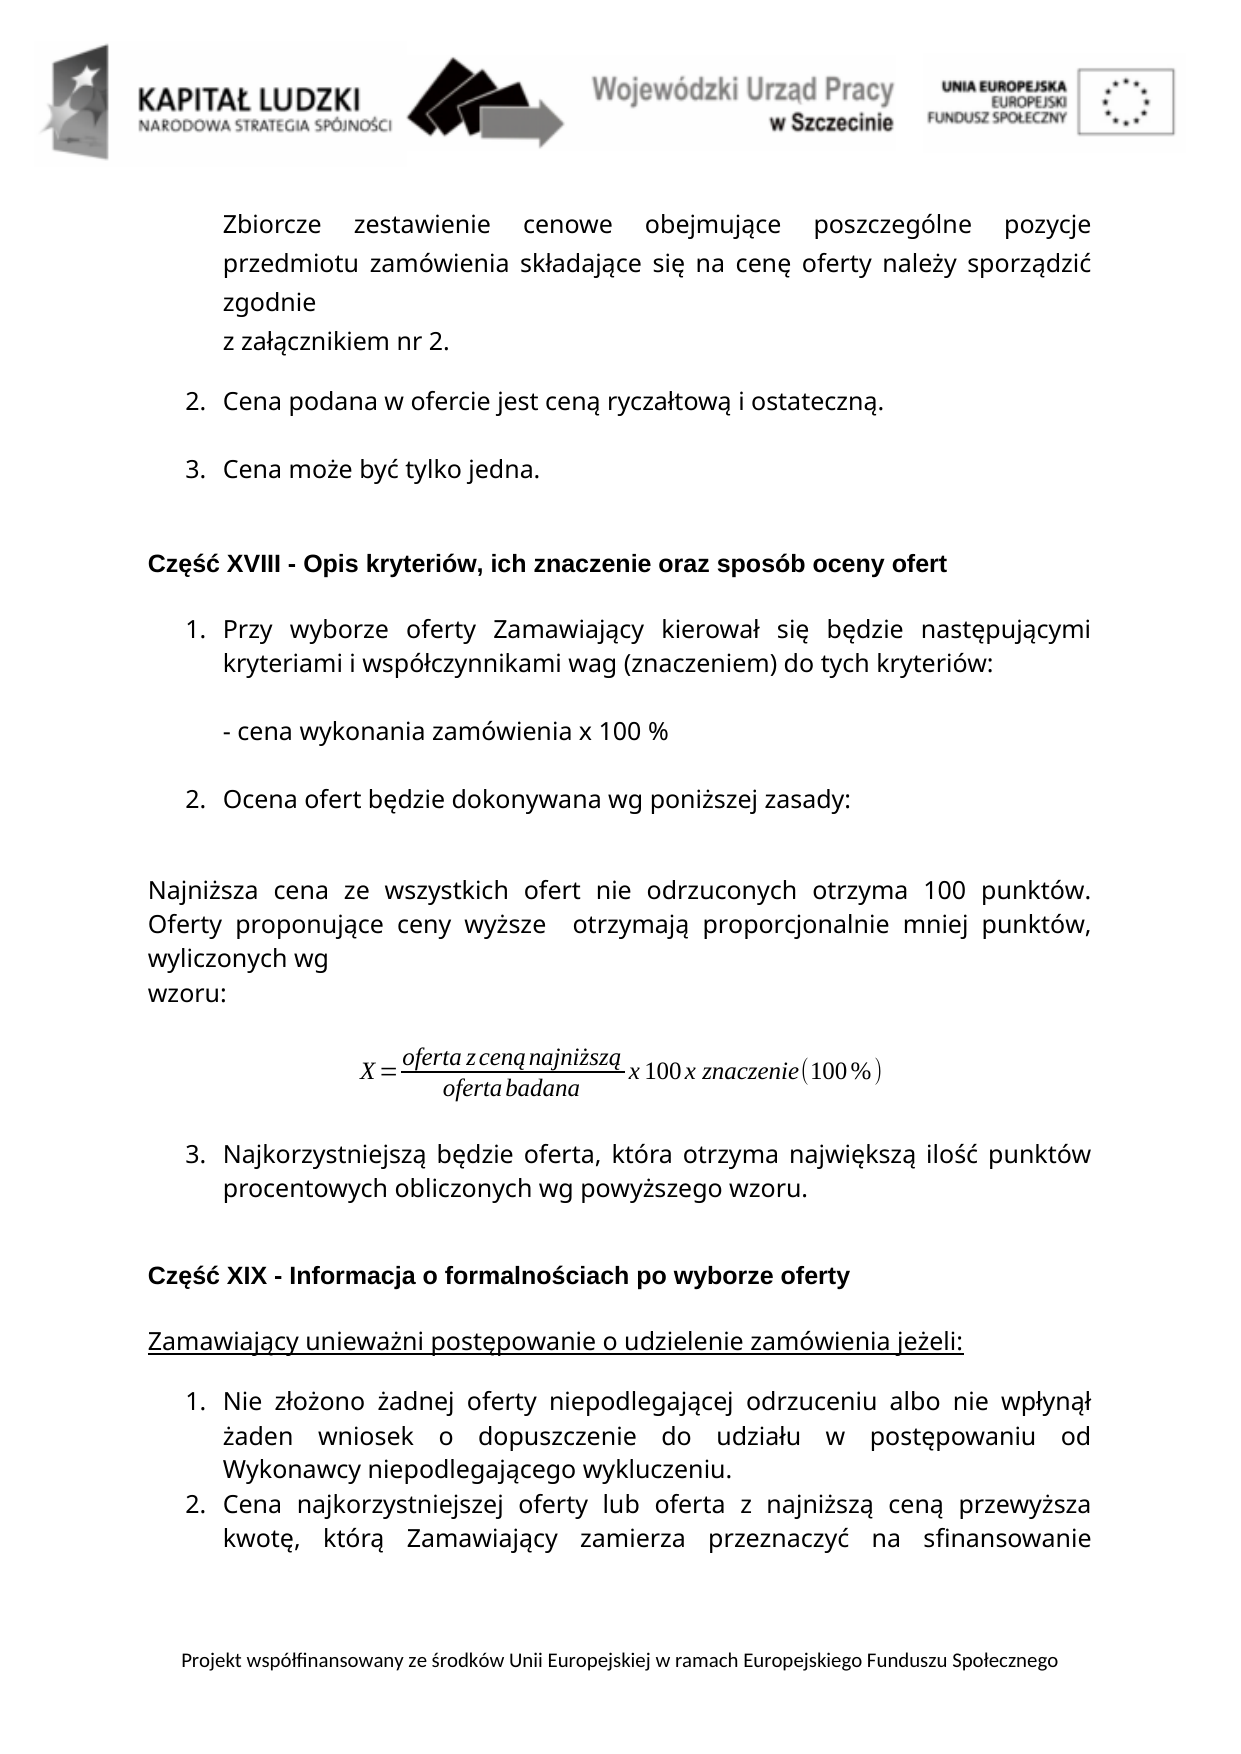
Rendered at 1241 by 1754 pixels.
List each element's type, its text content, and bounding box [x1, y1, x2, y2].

text Część XIX - Informacja o formalnościach po wyborze oferty [148, 1261, 1092, 1290]
text - cena wykonania zamówienia x 100 % [223, 714, 1092, 748]
list Ocena ofert będzie dokonywana wg poniższej zasady: [185, 782, 1092, 816]
list Przy wyborze oferty Zamawiający kierował się będzie następującymi kryteriami i współczynnikami wag (znaczeniem) do tych kryteriów: [185, 612, 1092, 680]
text Zamawiający unieważni postępowanie o udzielenie zamówienia jeżeli: [148, 1324, 1092, 1358]
list Cena może być tylko jedna. [185, 452, 1092, 486]
text Zbiorcze zestawienie cenowe obejmujące poszczególne pozycje przedmiotu zamówienia składające się na cenę oferty należy sporządzić zgodnie z załącznikiem nr 2. [223, 207, 1092, 358]
list Nie złożono żadnej oferty niepodlegającej odrzuceniu albo nie wpłynął żaden wniosek o dopuszczenie do udziału w postępowaniu od Wykonawcy niepodlegającego wykluczeniu. [185, 1384, 1092, 1486]
list Najkorzystniejszą będzie oferta, która otrzyma największą ilość punktów procentowych obliczonych wg powyższego wzoru. [185, 1136, 1092, 1204]
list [185, 1486, 1092, 1554]
list Cena podana w ofercie jest ceną ryczałtową i ostateczną. [185, 384, 1092, 418]
text Najniższa cena ze wszystkich ofert nie odrzuconych otrzyma 100 punktów. Oferty proponujące ceny wyższe otrzymają proporcjonalnie mniej punktów, wyliczonych wg [148, 873, 1092, 975]
text Część XVIII - Opis kryteriów, ich znaczenie oraz sposób oceny ofert [148, 549, 1092, 578]
text wzoru: [148, 975, 1092, 1009]
